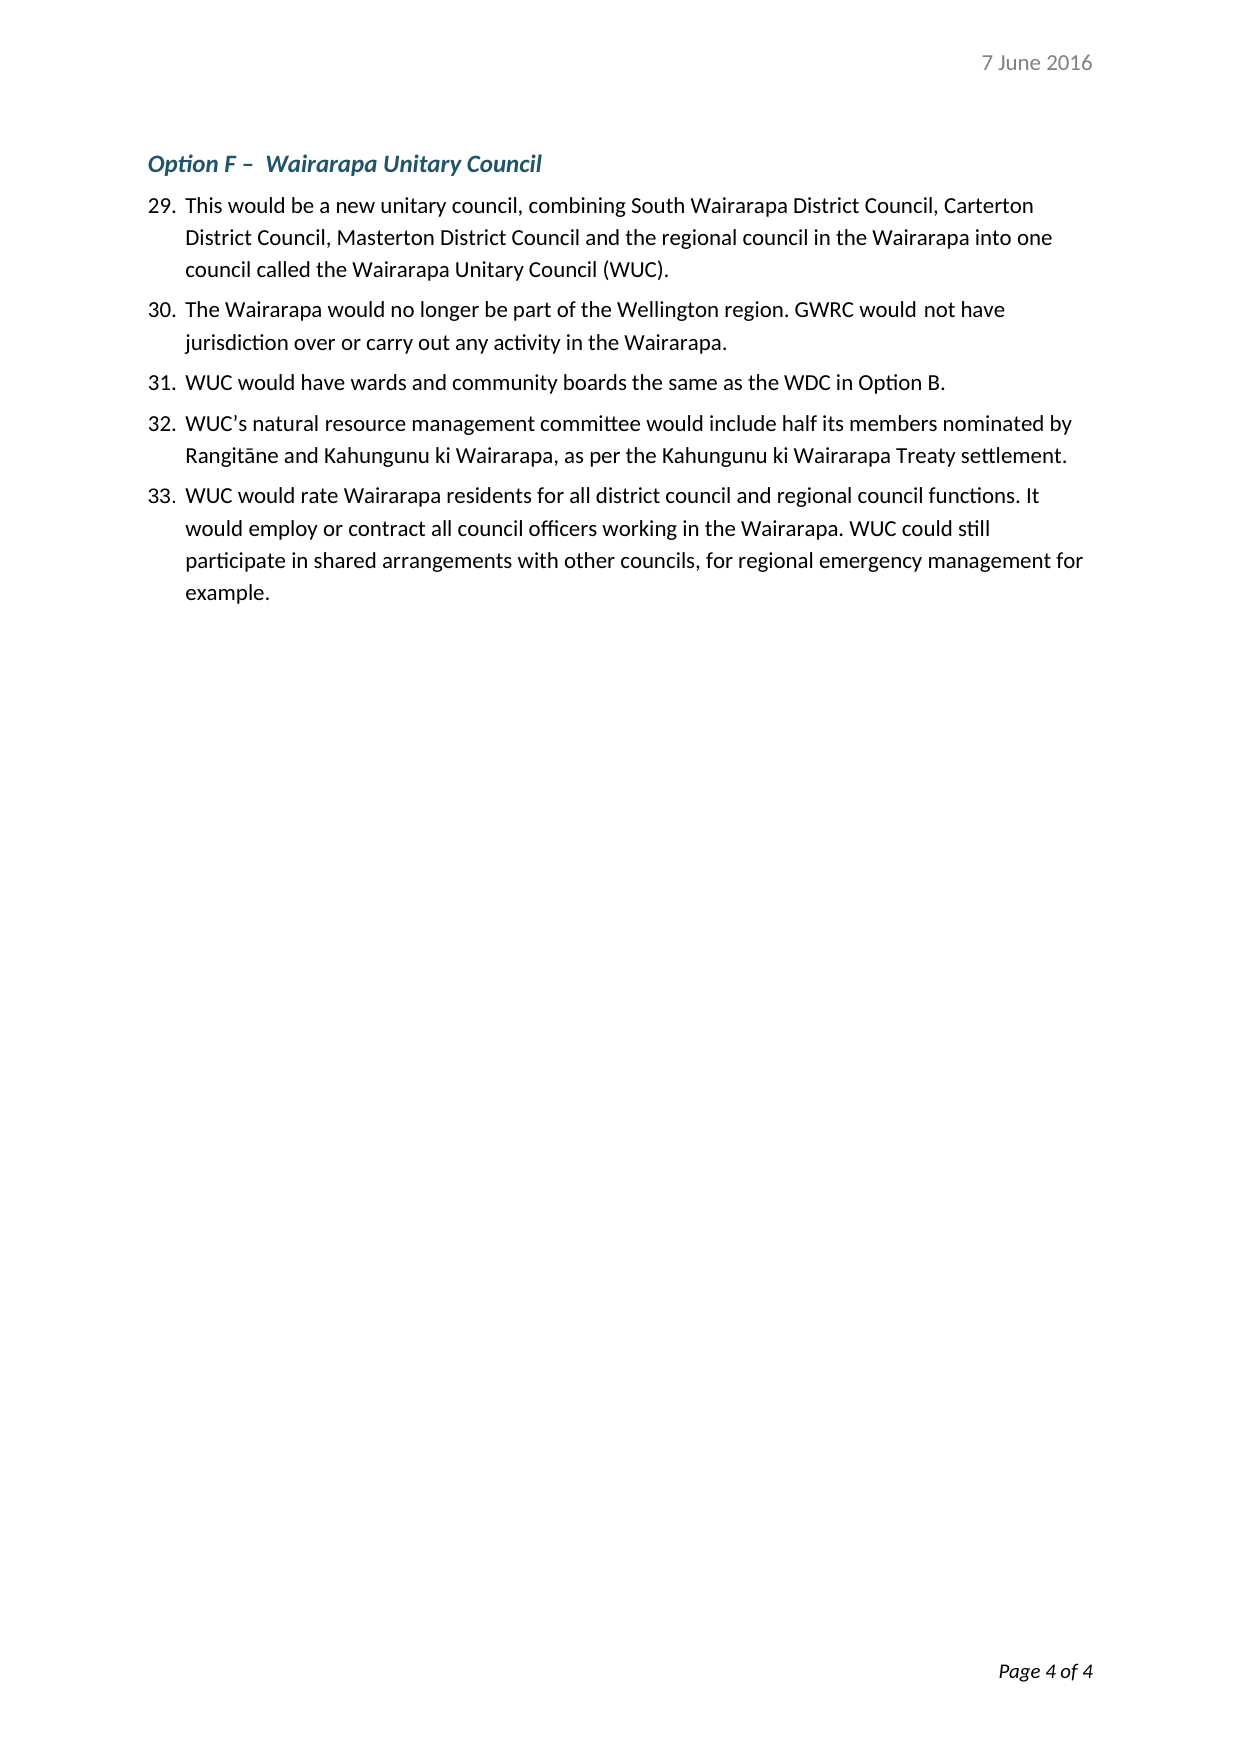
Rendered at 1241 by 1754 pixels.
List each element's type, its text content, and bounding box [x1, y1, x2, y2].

list The Wairarapa would no longer be part of the Wellington region. GWRC would not have jurisdiction over or carry out any activity in the Wairarapa. [148, 296, 1092, 356]
list WUC would have wards and community boards the same as the WDC in Option B. [148, 368, 1092, 396]
list This would be a new unitary council, combining South Wairarapa District Council, Carterton District Council, Masterton District Council and the regional council in the Wairarapa into one council called the Wairarapa Unitary Council (WUC). [148, 191, 1092, 283]
list WUC’s natural resource management committee would include half its members nominated by Rangitāne and Kahungunu ki Wairarapa, as per the Kahungunu ki Wairarapa Treaty settlement. [148, 409, 1092, 469]
list WUC would rate Wairarapa residents for all district council and regional council functions. It would employ or contract all council officers working in the Wairarapa. WUC could still participate in shared arrangements with other councils, for regional emergency management for example. [148, 482, 1092, 606]
subtitle Option F – Wairarapa Unitary Council [148, 148, 1092, 178]
